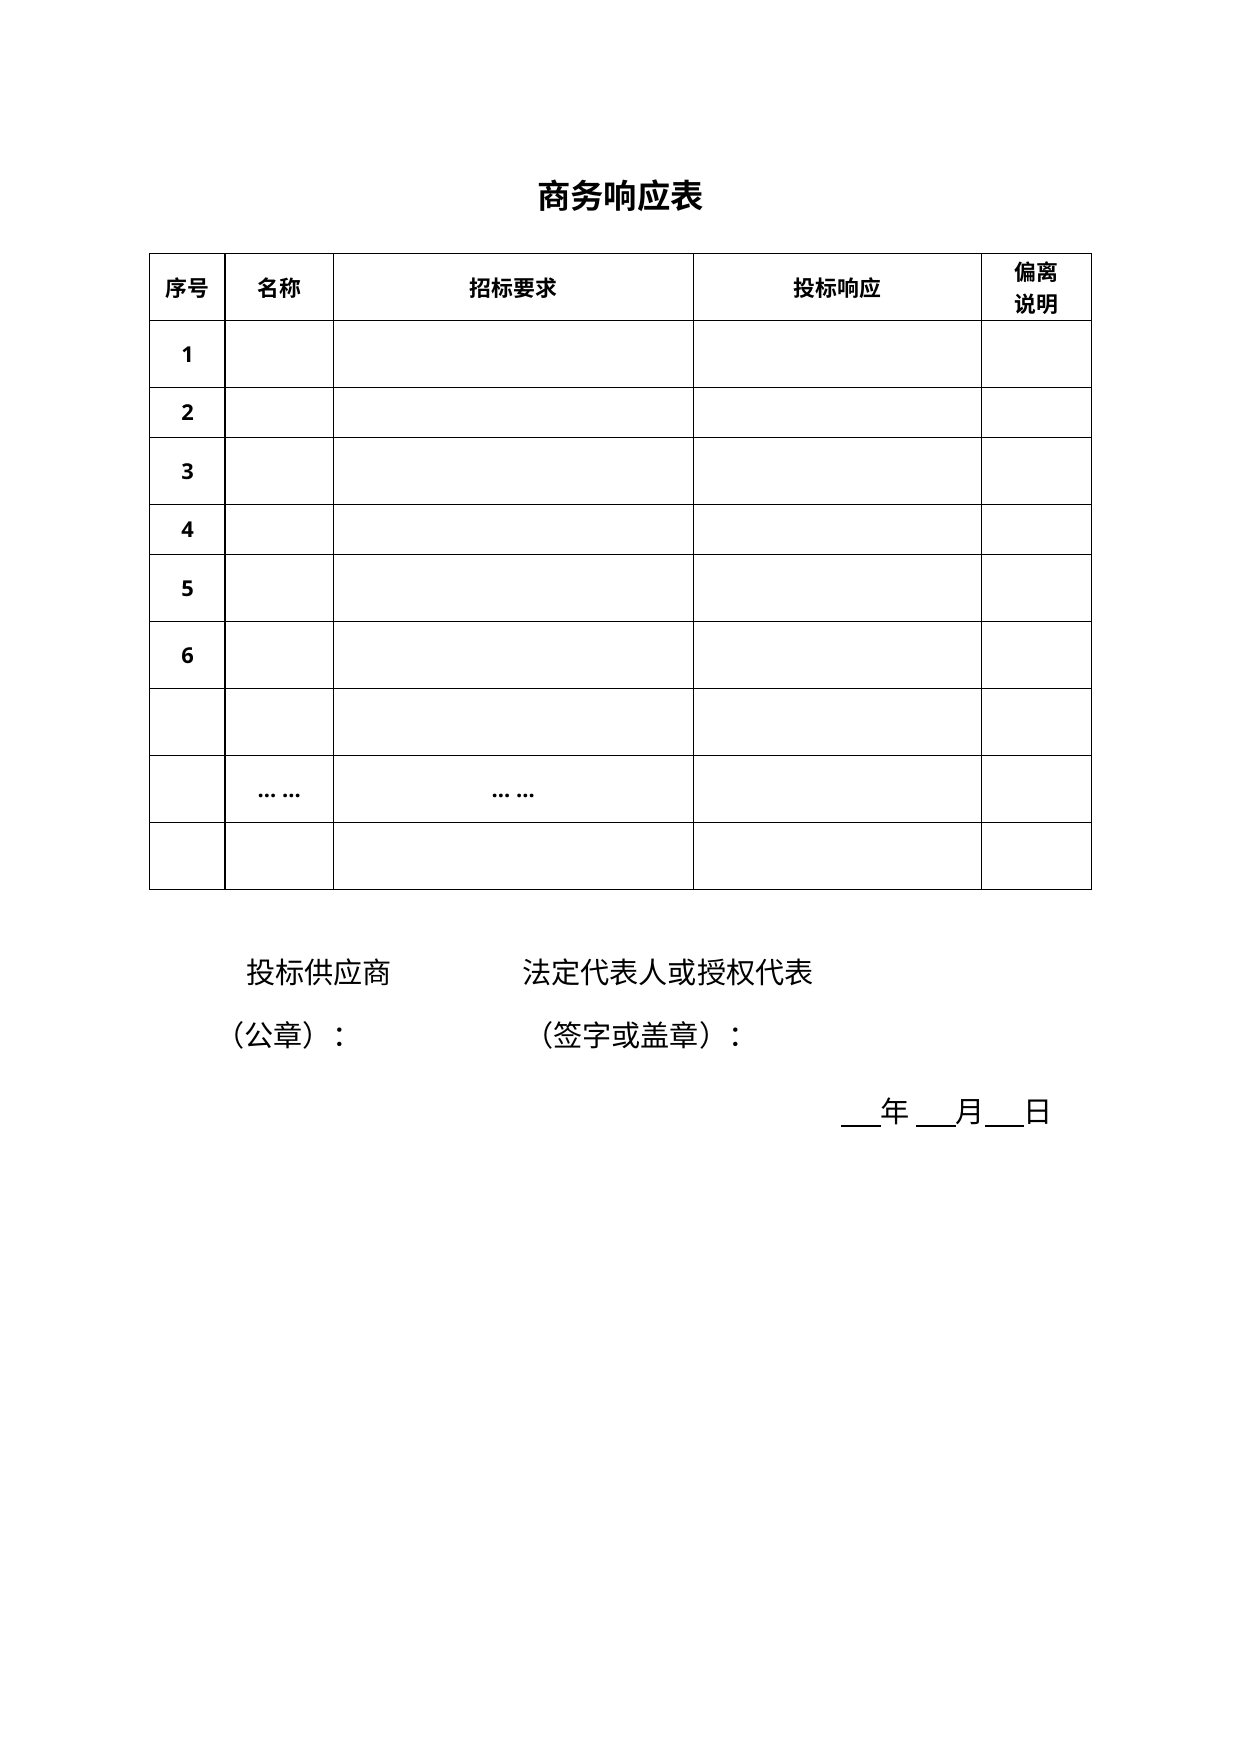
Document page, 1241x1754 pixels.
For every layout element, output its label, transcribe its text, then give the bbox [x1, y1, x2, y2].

table_cell [226, 505, 333, 554]
table_cell [694, 438, 981, 504]
table_cell … … [226, 756, 333, 822]
table_cell 1 [150, 321, 224, 387]
table_cell [226, 689, 333, 755]
table_header 招标要求 [334, 254, 693, 320]
table_cell [694, 505, 981, 554]
table_cell 6 [150, 622, 224, 688]
table_cell [694, 321, 981, 387]
table_cell [226, 388, 333, 437]
table_cell [334, 689, 693, 755]
table_cell [226, 321, 333, 387]
table_cell [334, 823, 693, 889]
text 年 月 日 [187, 1076, 1053, 1134]
table_cell [982, 689, 1091, 755]
text 商务响应表 [187, 162, 1053, 220]
table_cell [226, 823, 333, 889]
table_cell [226, 622, 333, 688]
table_cell [150, 823, 224, 889]
table_cell [150, 689, 224, 755]
table_header 名称 [226, 254, 333, 320]
table_cell [982, 622, 1091, 688]
table_header 序号 [150, 254, 224, 320]
table_cell [694, 756, 981, 822]
table_cell [694, 555, 981, 621]
table_cell [982, 438, 1091, 504]
table_cell [982, 823, 1091, 889]
text 投标供应商 法定代表人或授权代表 [187, 949, 1053, 992]
table_cell 3 [150, 438, 224, 504]
text （公章）： （签字或盖章）： [177, 1013, 1053, 1055]
table_cell [694, 622, 981, 688]
table_cell 5 [150, 555, 224, 621]
table_cell 4 [150, 505, 224, 554]
table_cell [982, 388, 1091, 437]
table_cell [334, 505, 693, 554]
table_cell [334, 438, 693, 504]
table_cell [334, 622, 693, 688]
table_cell [982, 756, 1091, 822]
table_cell [226, 438, 333, 504]
table_cell 2 [150, 388, 224, 437]
table_cell [334, 321, 693, 387]
table_cell [982, 505, 1091, 554]
table_cell [226, 555, 333, 621]
table_cell [694, 689, 981, 755]
table_cell [150, 756, 224, 822]
table_cell [694, 823, 981, 889]
table_cell [334, 555, 693, 621]
table_header 偏离 说明 [982, 254, 1091, 320]
table_cell … … [334, 756, 693, 822]
table_cell [982, 555, 1091, 621]
table_cell [334, 388, 693, 437]
table_header 投标响应 [694, 254, 981, 320]
table_cell [694, 388, 981, 437]
table_cell [982, 321, 1091, 387]
